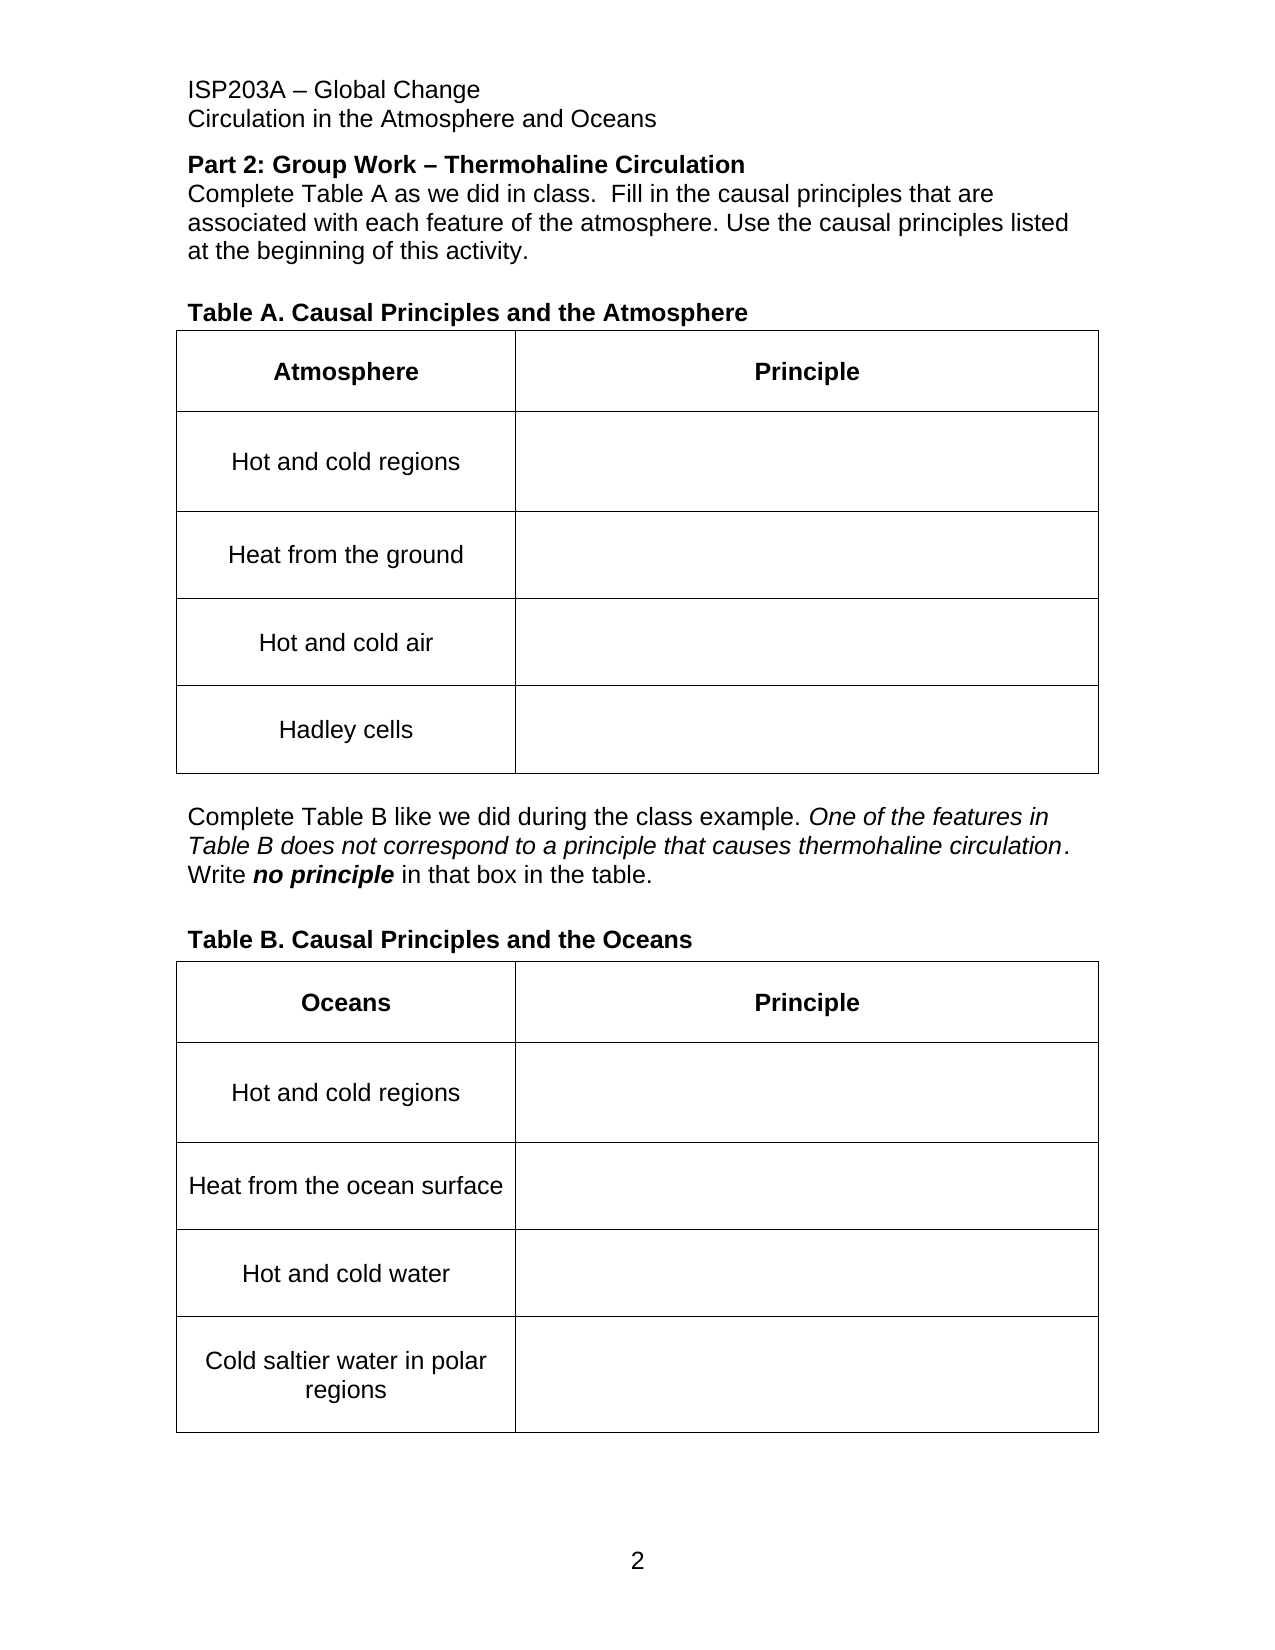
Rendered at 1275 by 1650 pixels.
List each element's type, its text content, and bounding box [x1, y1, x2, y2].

table_cell Atmosphere [177, 331, 515, 411]
table_cell Cold saltier water in polar regions [177, 1317, 515, 1432]
table_cell Hot and cold regions [177, 1043, 515, 1142]
table_cell [516, 1043, 1098, 1142]
table_cell Principle [516, 962, 1098, 1042]
table_cell Hot and cold water [177, 1230, 515, 1316]
table_cell [516, 1143, 1098, 1229]
table_header Table B. Causal Principles and the Oceans [176, 917, 1099, 961]
table_cell [516, 412, 1098, 511]
table_cell [516, 1317, 1098, 1432]
table_header Table A. Causal Principles and the Atmosphere [176, 294, 1099, 330]
table_cell Hot and cold air [177, 599, 515, 685]
text Part 2: Group Work – Thermohaline Circulation [187, 150, 1087, 179]
table_cell [516, 1230, 1098, 1316]
table_cell Hadley cells [177, 686, 515, 772]
table_cell [516, 512, 1098, 598]
table_cell Heat from the ground [177, 512, 515, 598]
table_cell Heat from the ocean surface [177, 1143, 515, 1229]
table_cell [516, 599, 1098, 685]
table_cell Principle [516, 331, 1098, 411]
text Complete Table A as we did in class. Fill in the causal principles that are associated with each feature of the atmosphere. Use the causal principles listed at the beginning of this activity. [187, 179, 1087, 265]
table_cell [516, 686, 1098, 772]
table_cell Oceans [177, 962, 515, 1042]
table_cell Hot and cold regions [177, 412, 515, 511]
text Complete Table B like we did during the class example. One of the features in Table B does not correspond to a principle that causes thermohaline circulation. Write no principle in that box in the table. [187, 802, 1087, 888]
